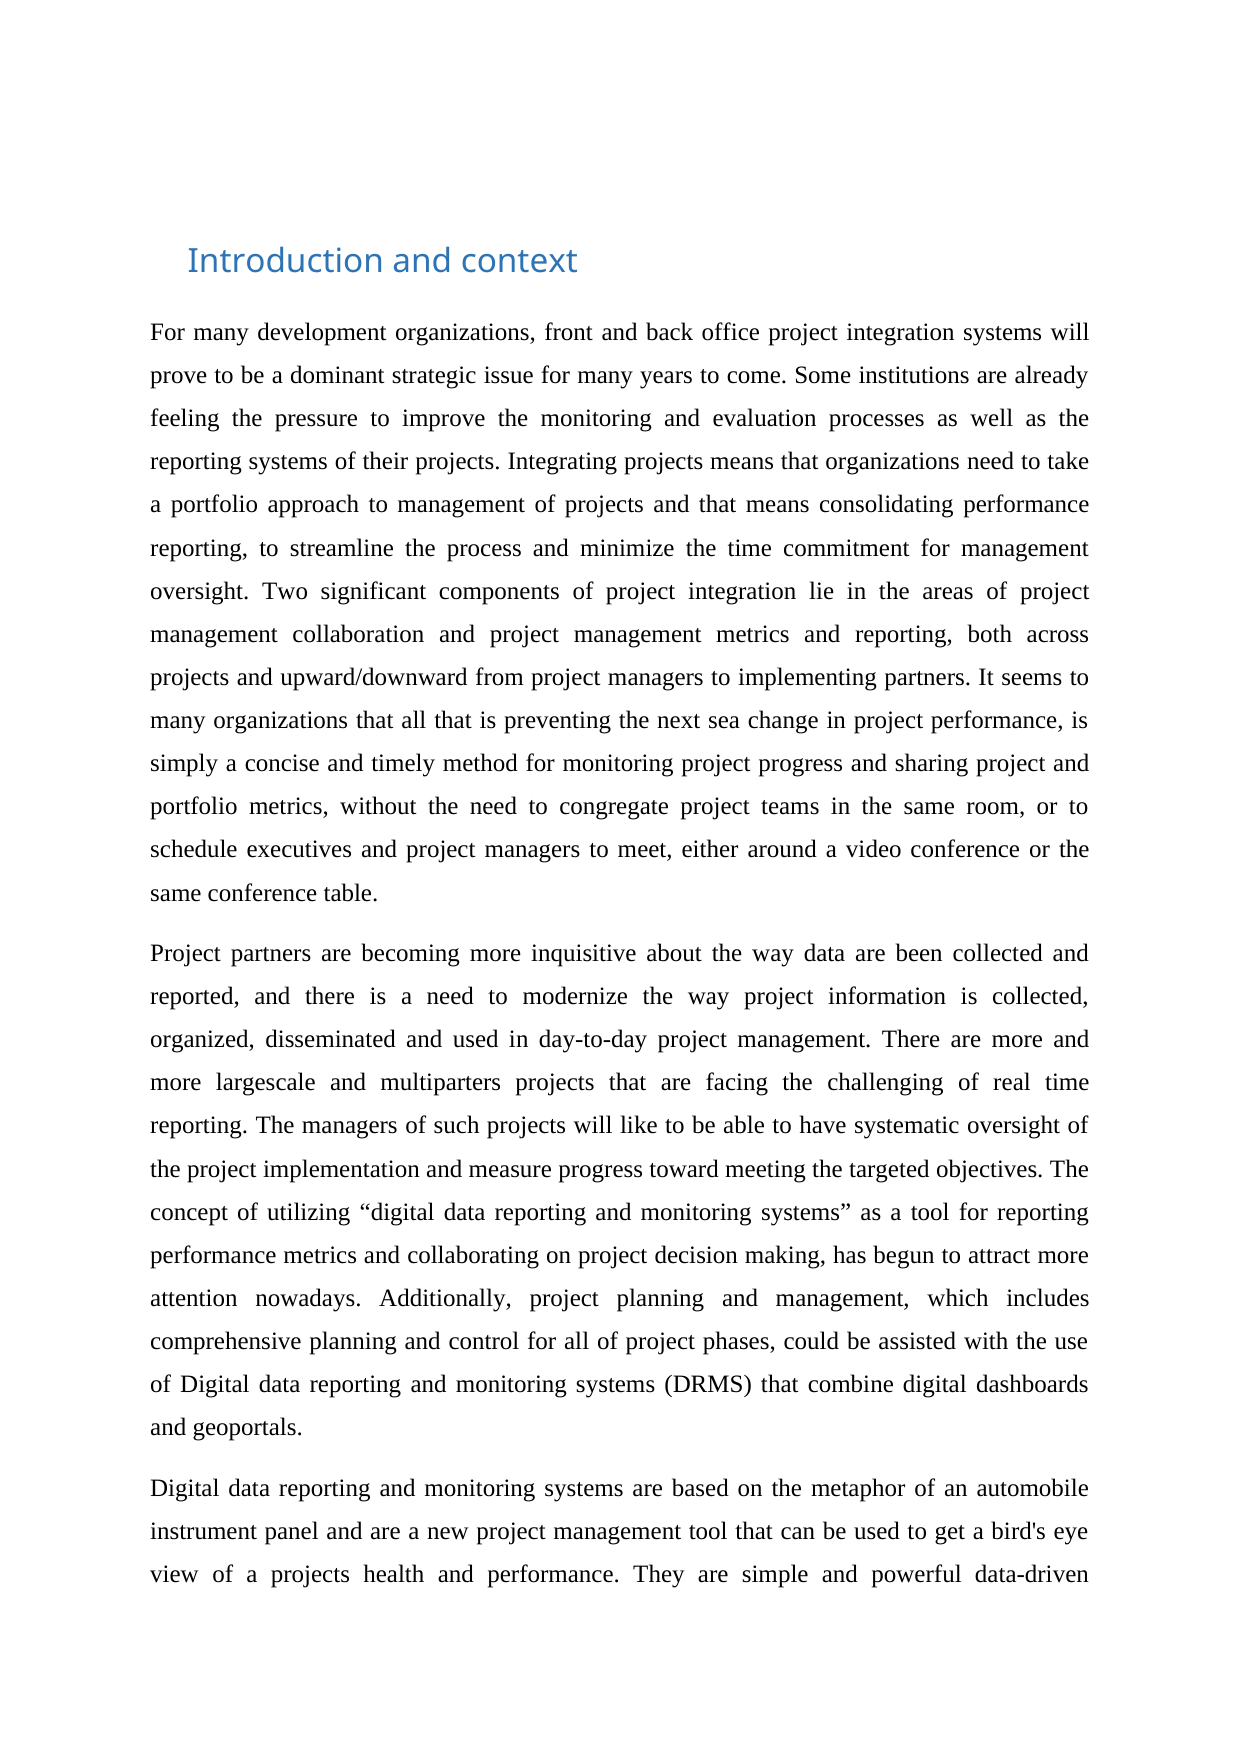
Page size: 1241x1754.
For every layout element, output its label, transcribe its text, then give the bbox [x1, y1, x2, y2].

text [150, 1473, 1090, 1588]
text For many development organizations, front and back office project integration systems will prove to be a dominant strategic issue for many years to come. Some institutions are already feeling the pressure to improve the monitoring and evaluation processes as well as the reporting systems of their projects. Integrating projects means that organizations need to take a portfolio approach to management of projects and that means consolidating performance reporting, to streamline the process and minimize the time commitment for management oversight. Two significant components of project integration lie in the areas of project management collaboration and project management metrics and reporting, both across projects and upward/downward from project managers to implementing partners. It seems to many organizations that all that is preventing the next sea change in project performance, is simply a concise and timely method for monitoring project progress and sharing project and portfolio metrics, without the need to congregate project teams in the same room, or to schedule executives and project managers to meet, either around a video conference or the same conference table. [150, 317, 1090, 906]
text Project partners are becoming more inquisitive about the way data are been collected and reported, and there is a need to modernize the way project information is collected, organized, disseminated and used in day-to-day project management. There are more and more largescale and multiparters projects that are facing the challenging of real time reporting. The managers of such projects will like to be able to have systematic oversight of the project implementation and measure progress toward meeting the targeted objectives. The concept of utilizing “digital data reporting and monitoring systems” as a tool for reporting performance metrics and collaborating on project decision making, has begun to attract more attention nowadays. Additionally, project planning and management, which includes comprehensive planning and control for all of project phases, could be assisted with the use of Digital data reporting and monitoring systems (DRMS) that combine digital dashboards and geoportals. [150, 938, 1090, 1441]
subtitle Introduction and context [187, 236, 1090, 282]
